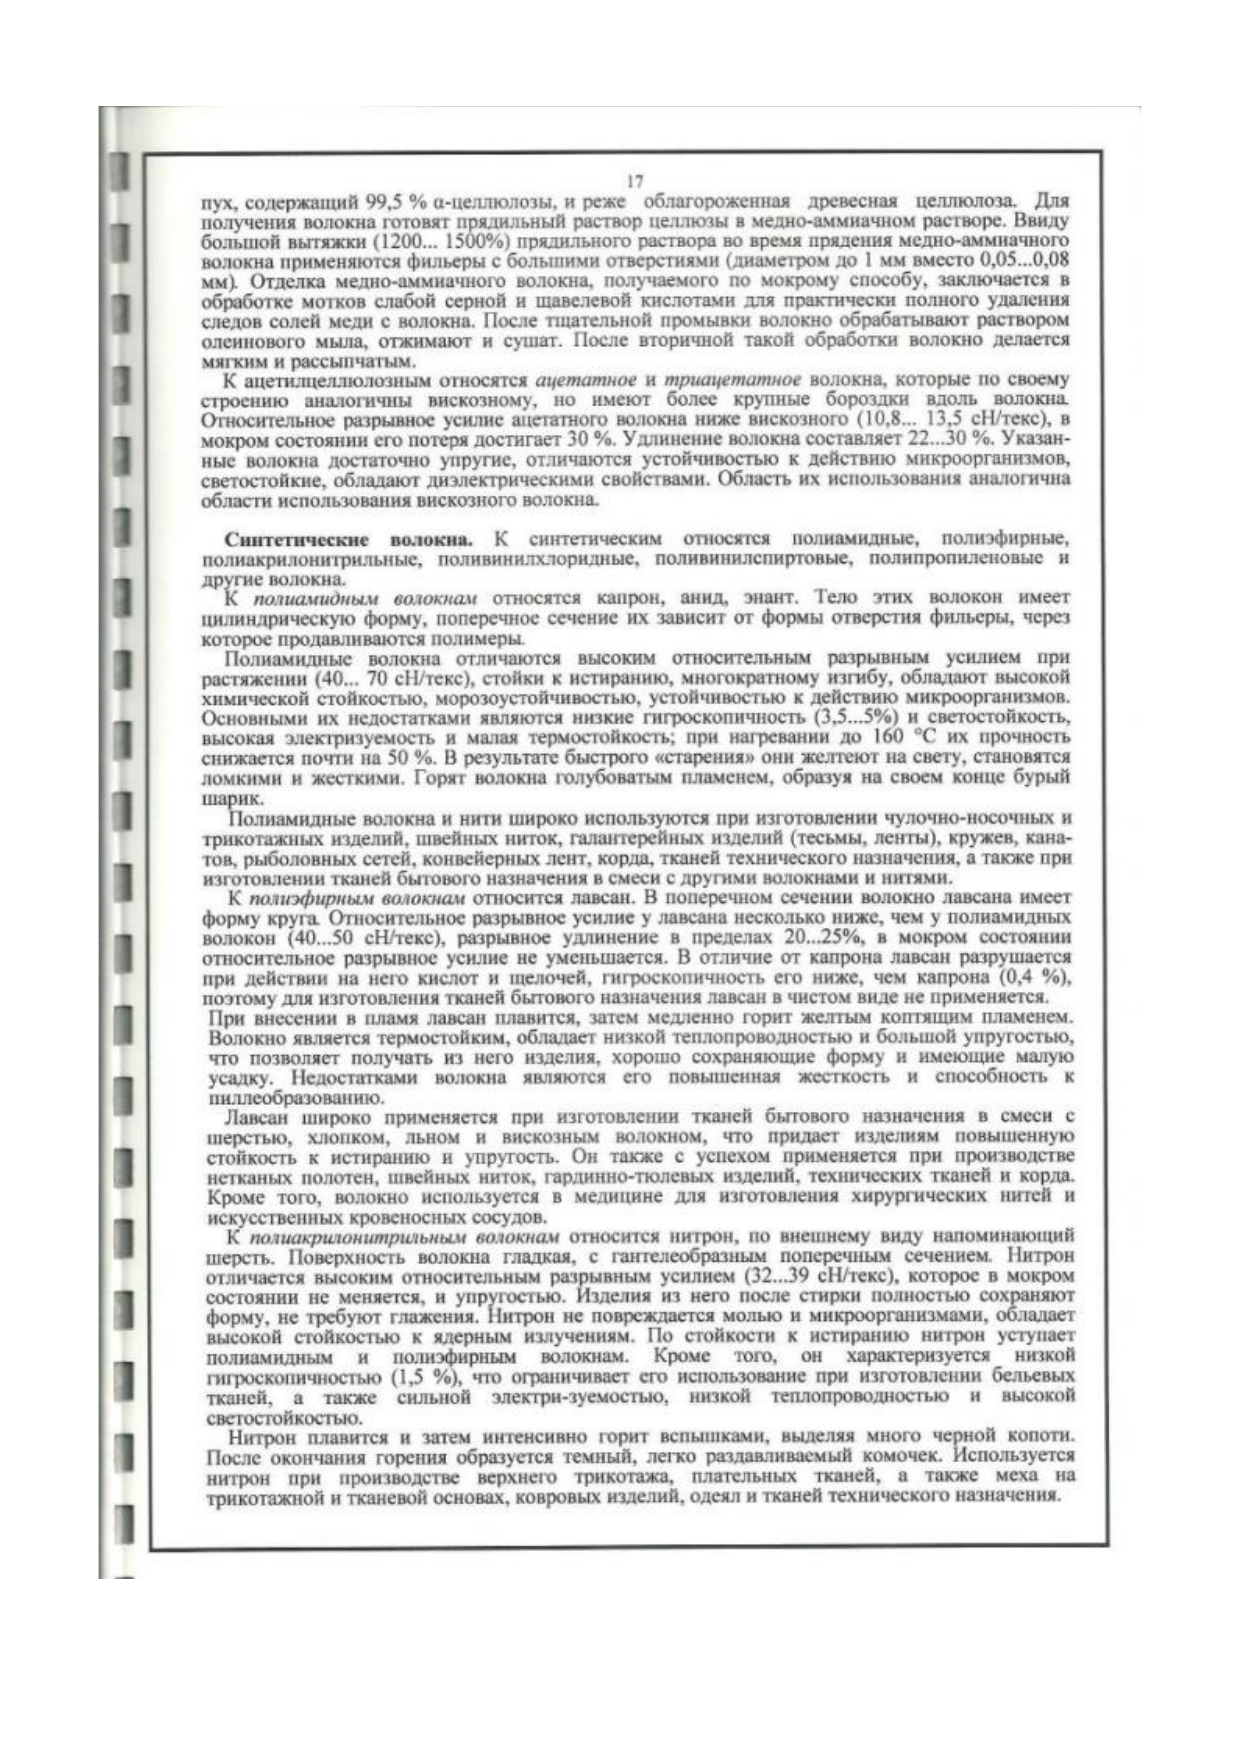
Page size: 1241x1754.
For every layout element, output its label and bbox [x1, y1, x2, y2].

picture [98, 106, 1142, 1579]
